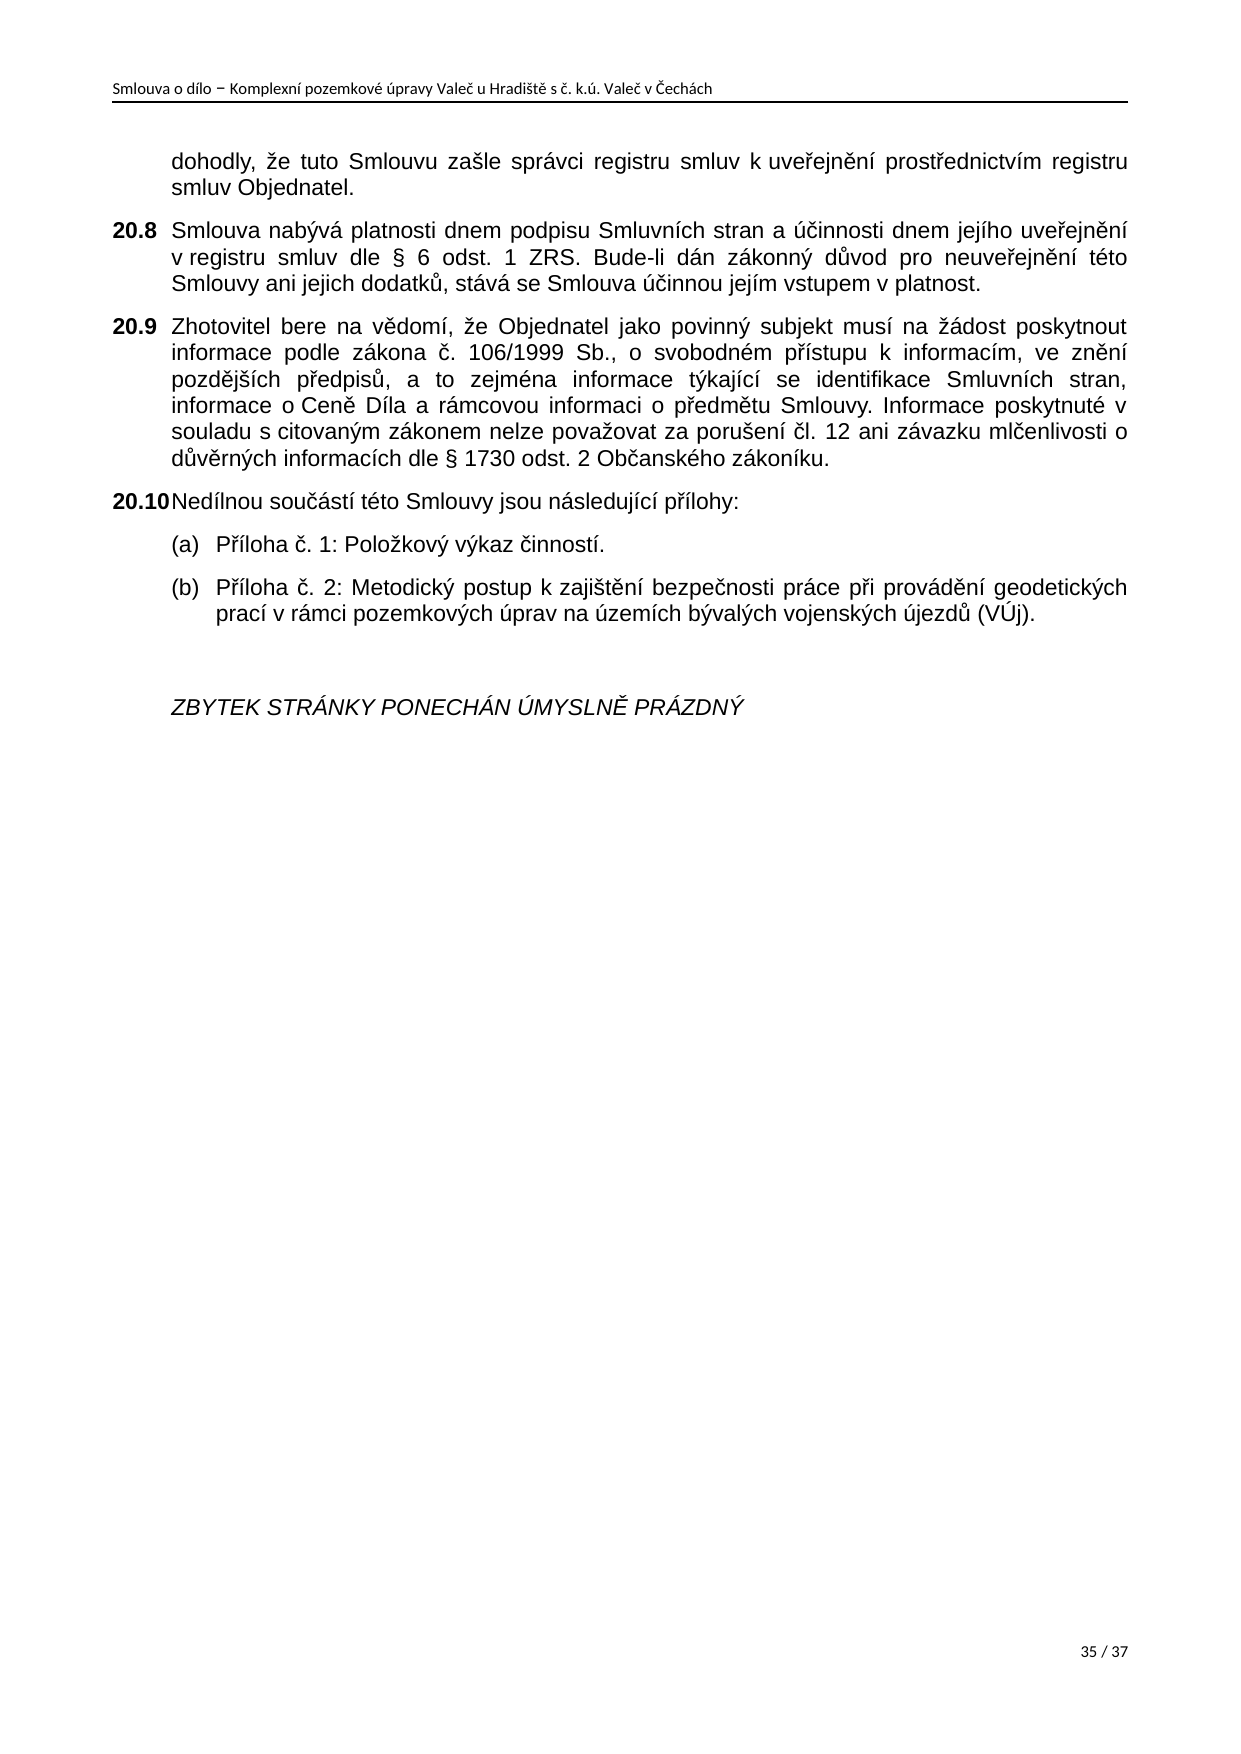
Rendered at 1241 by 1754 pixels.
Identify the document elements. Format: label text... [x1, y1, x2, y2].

text Smlouva nabývá platnosti dnem podpisu Smluvních stran a účinnosti dnem jejího uveřejnění v registru smluv dle § 6 odst. 1 ZRS. Bude-li dán zákonný důvod pro neuveřejnění této Smlouvy ani jejich dodatků, stává se Smlouva účinnou jejím vstupem v platnost. [112, 217, 1128, 296]
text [112, 148, 1128, 200]
text Zhotovitel bere na vědomí, že Objednatel jako povinný subjekt musí na žádost poskytnout informace podle zákona č. 106/1999 Sb., o svobodném přístupu k informacím, ve znění pozdějších předpisů, a to zejména informace týkající se identifikace Smluvních stran, informace o Ceně Díla a rámcovou informaci o předmětu Smlouvy. Informace poskytnuté v souladu s citovaným zákonem nelze považovat za porušení čl. 12 ani závazku mlčenlivosti o důvěrných informacích dle § 1730 odst. 2 Občanského zákoníku. [112, 313, 1128, 471]
list Příloha č. 2: Metodický postup k zajištění bezpečnosti práce při provádění geodetických prací v rámci pozemkových úprav na územích bývalých vojenských újezdů (VÚj). [171, 574, 1128, 626]
list Příloha č. 1: Položkový výkaz činností. [171, 531, 1128, 557]
text Nedílnou součástí této Smlouvy jsou následující přílohy: [112, 488, 1128, 514]
list ZBYTEK STRÁNKY PONECHÁN ÚMYSLNĚ PRÁZDNÝ [171, 694, 1128, 721]
